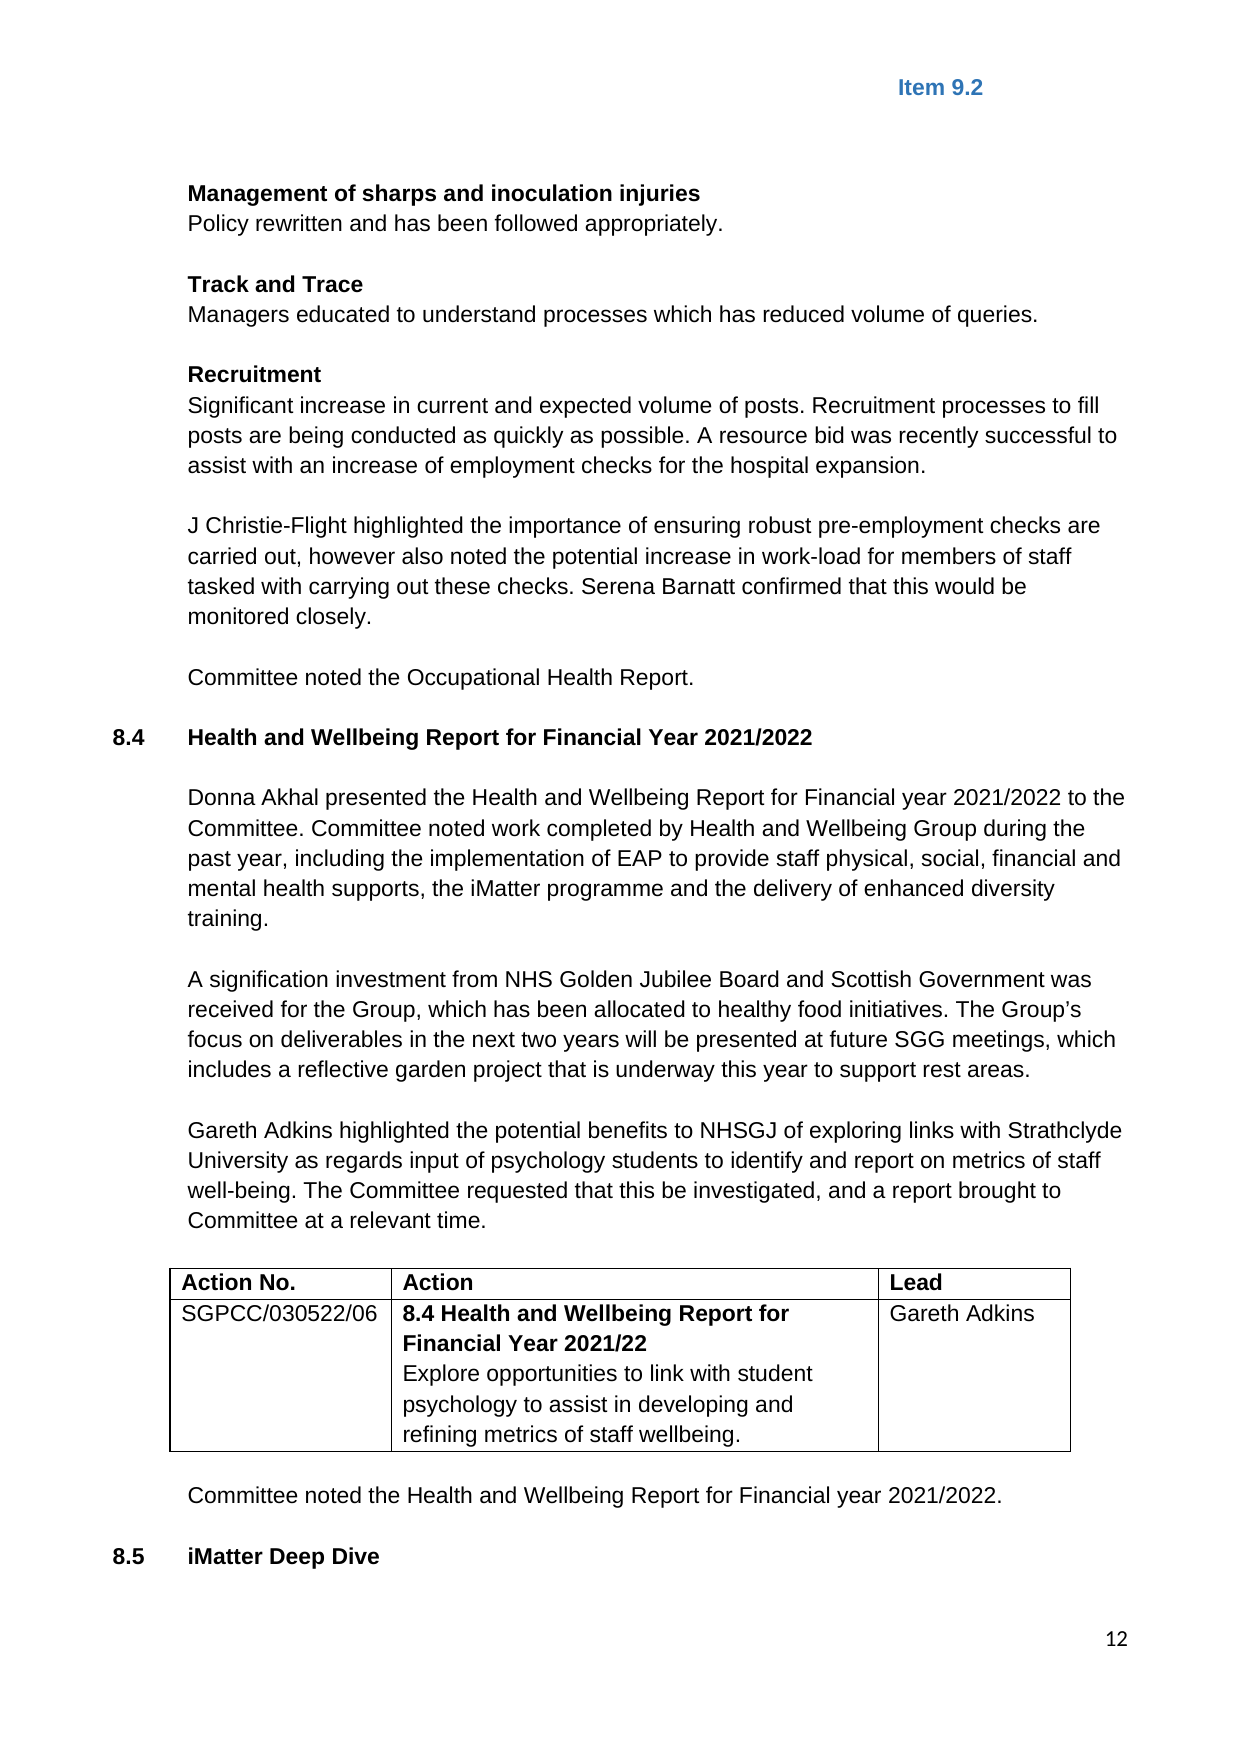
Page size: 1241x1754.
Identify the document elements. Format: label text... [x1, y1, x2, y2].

table_header Lead [879, 1269, 1070, 1299]
table_cell Gareth Adkins [879, 1300, 1070, 1451]
table_header Action No. [171, 1269, 391, 1299]
table_cell SGPCC/030522/06 [171, 1300, 391, 1451]
text Track and Trace [187, 271, 1128, 297]
text Managers educated to understand processes which has reduced volume of queries. [187, 301, 1128, 327]
text Committee noted the Occupational Health Report. [187, 663, 1128, 690]
text Gareth Adkins highlighted the potential benefits to NHSGJ of exploring links with Strathclyde University as regards input of psychology students to identify and report on metrics of staff well-being. The Committee requested that this be investigated, and a report brought to Committee at a relevant time. [187, 1117, 1128, 1234]
table_header Action [392, 1269, 878, 1299]
text Significant increase in current and expected volume of posts. Recruitment processes to fill posts are being conducted as quickly as possible. A resource bid was recently successful to assist with an increase of employment checks for the hospital expansion. [187, 392, 1128, 478]
text Policy rewritten and has been followed appropriately. [187, 210, 1128, 237]
text Donna Akhal presented the Health and Wellbeing Report for Financial year 2021/2022 to the Committee. Committee noted work completed by Health and Wellbeing Group during the past year, including the implementation of EAP to provide staff physical, social, financial and mental health supports, the iMatter programme and the delivery of enhanced diversity training. [187, 784, 1128, 932]
table_cell 8.4 Health and Wellbeing Report for Financial Year 2021/22 Explore opportunities to link with student psychology to assist in developing and refining metrics of staff wellbeing. [392, 1300, 878, 1451]
text Management of sharps and inoculation injuries [187, 180, 1128, 207]
text Committee noted the Health and Wellbeing Report for Financial year 2021/2022. [112, 1482, 1128, 1509]
text 8.5 iMatter Deep Dive [112, 1543, 1128, 1569]
text Recruitment [187, 361, 1128, 388]
text A signification investment from NHS Golden Jubilee Board and Scottish Government was received for the Group, which has been allocated to healthy food initiatives. The Group’s focus on deliverables in the next two years will be presented at future SGG meetings, which includes a reflective garden project that is underway this year to support rest areas. [187, 966, 1128, 1083]
text J Christie-Flight highlighted the importance of ensuring robust pre-employment checks are carried out, however also noted the potential increase in work-load for members of staff tasked with carrying out these checks. Serena Barnatt confirmed that this would be monitored closely. [187, 512, 1128, 629]
text 8.4 Health and Wellbeing Report for Financial Year 2021/2022 [112, 724, 1128, 750]
